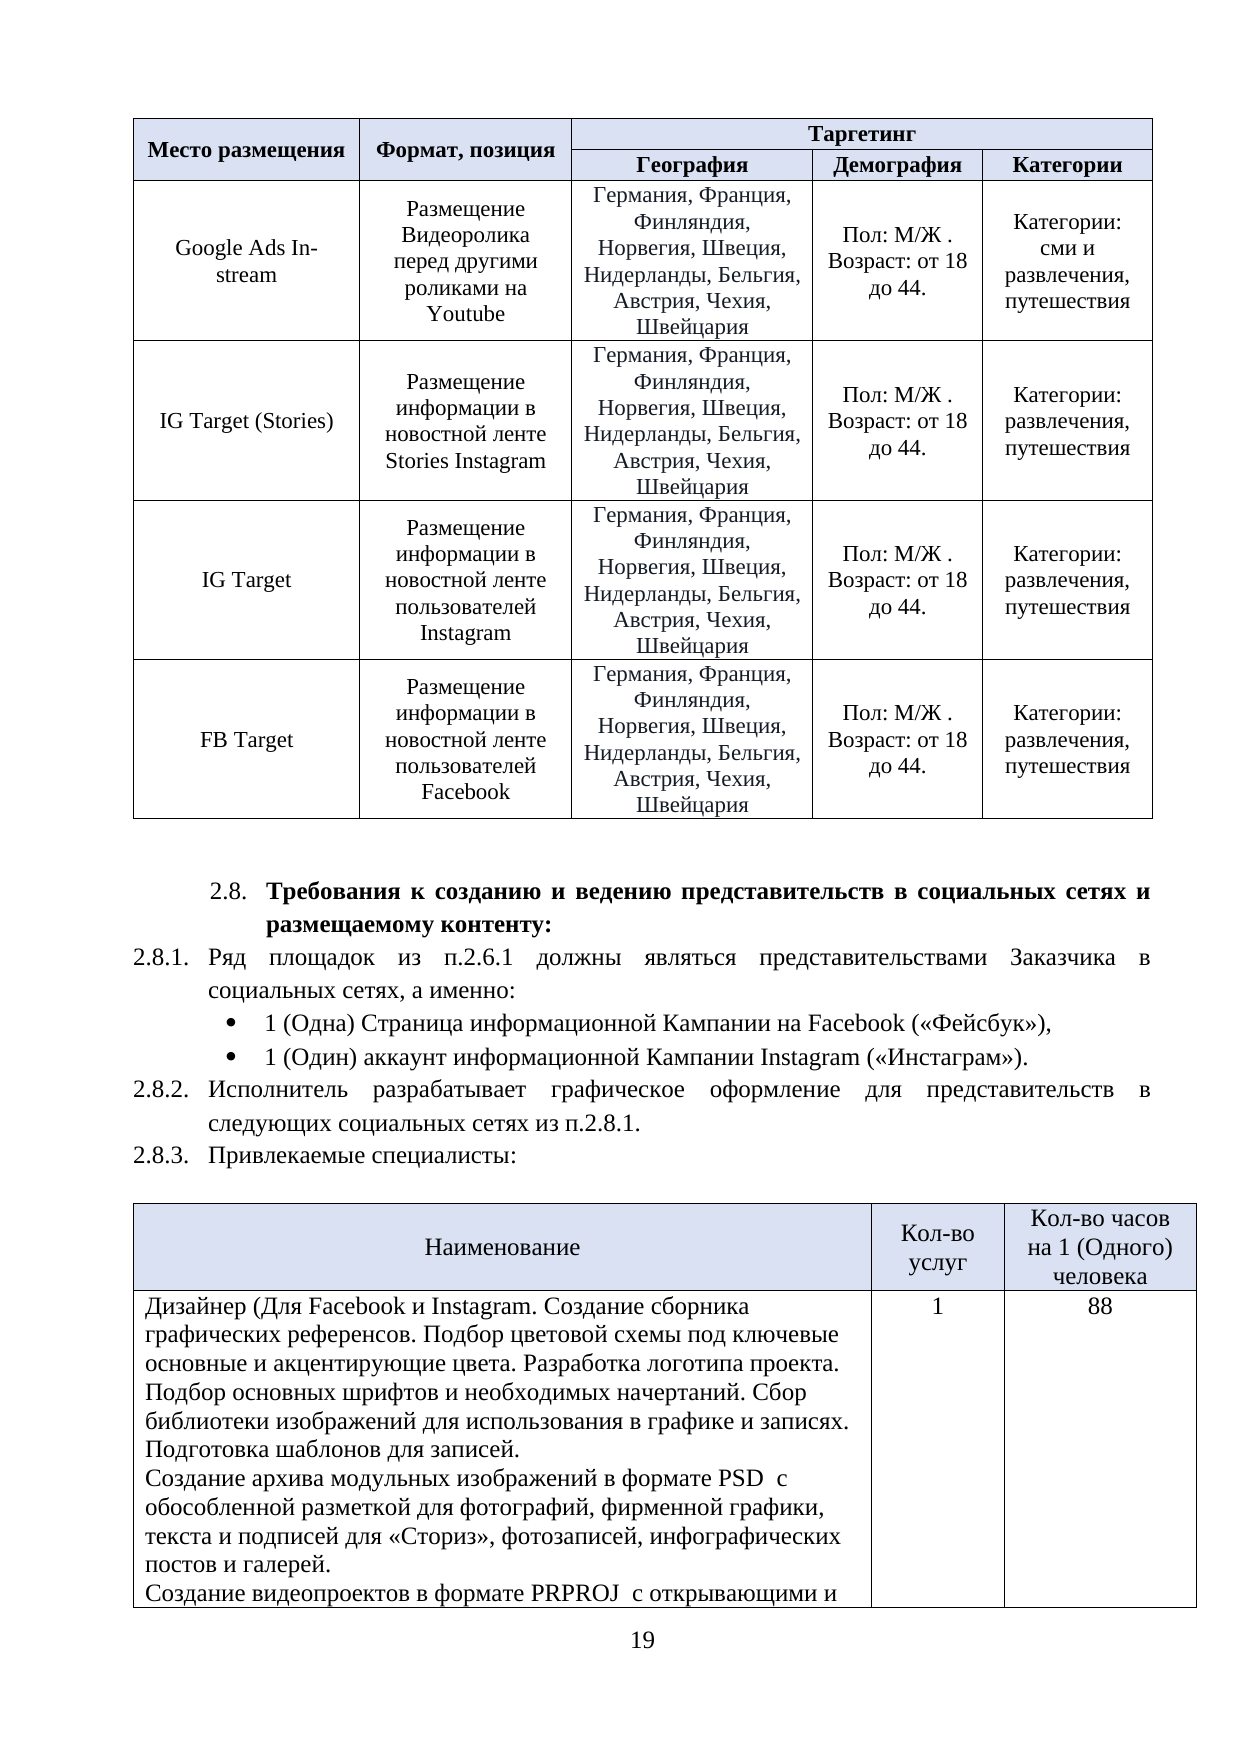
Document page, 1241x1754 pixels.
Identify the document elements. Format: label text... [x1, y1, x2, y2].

list Требования к созданию и ведению представительств в социальных сетях и размещаемому контенту: [209, 876, 1152, 938]
list Привлекаемые специалисты: [133, 1141, 1152, 1169]
table_cell Категории: развлечения, путешествия [983, 501, 1152, 659]
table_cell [134, 1291, 871, 1607]
table_header Кол-во услуг [872, 1204, 1004, 1290]
table_cell IG Target [134, 501, 359, 659]
table_header Таргетинг [572, 119, 1152, 149]
table_cell Размещение Видеоролика перед другими роликами на Youtube [360, 181, 571, 340]
table_cell IG Target (Stories) [134, 341, 359, 499]
table_cell Демография [813, 150, 982, 180]
table_header Кол-во часов на 1 (Одного) человека [1005, 1204, 1196, 1290]
table_cell Германия, Франция, Финляндия, Норвегия, Швеция, Нидерланды, Бельгия, Австрия, Чехия, Швейцария [572, 660, 812, 818]
table_cell Категории: развлечения, путешествия [983, 341, 1152, 499]
table_cell Германия, Франция, Финляндия, Норвегия, Швеция, Нидерланды, Бельгия, Австрия, Чехия, Швейцария [572, 341, 812, 499]
table_cell 1 [872, 1291, 1004, 1607]
table_cell География [572, 150, 812, 180]
table_cell Google Ads In-stream [134, 181, 359, 340]
table_header Место размещения [134, 119, 359, 180]
table_cell Категории: сми и развлечения, путешествия [983, 181, 1152, 340]
table_cell Германия, Франция, Финляндия, Норвегия, Швеция, Нидерланды, Бельгия, Австрия, Чехия, Швейцария [572, 181, 812, 340]
table_cell Германия, Франция, Финляндия, Норвегия, Швеция, Нидерланды, Бельгия, Австрия, Чехия, Швейцария [572, 501, 812, 659]
table_cell Пол: М/Ж . Возраст: от 18 до 44. [813, 341, 982, 499]
list Ряд площадок из п.2.6.1 должны являться представительствами Заказчика в социальных сетях, а именно: [133, 942, 1152, 1004]
table_cell Категории [983, 150, 1152, 180]
table_cell Размещение информации в новостной ленте Stories Instagram [360, 341, 571, 499]
table_cell FB Target [134, 660, 359, 818]
table_cell Размещение информации в новостной ленте пользователей Facebook [360, 660, 571, 818]
table_cell Размещение информации в новостной ленте пользователей Instagram [360, 501, 571, 659]
table_cell Пол: М/Ж . Возраст: от 18 до 44. [813, 501, 982, 659]
table_cell Пол: М/Ж . Возраст: от 18 до 44. [813, 660, 982, 818]
table_cell Категории: развлечения, путешествия [983, 660, 1152, 818]
table_header Наименование [134, 1204, 871, 1290]
table_cell Пол: М/Ж . Возраст: от 18 до 44. [813, 181, 982, 340]
table_cell 88 [1005, 1291, 1196, 1607]
table_header Формат, позиция [360, 119, 571, 180]
list Исполнитель разрабатывает графическое оформление для представительств в следующих социальных сетях из п.2.8.1. [133, 1074, 1152, 1136]
list 1 (Одна) Страница информационной Кампании на Facebook («Фейсбук»), [227, 1008, 1152, 1037]
list 1 (Один) аккаунт информационной Кампании Instagram («Инстаграм»). [227, 1042, 1152, 1070]
